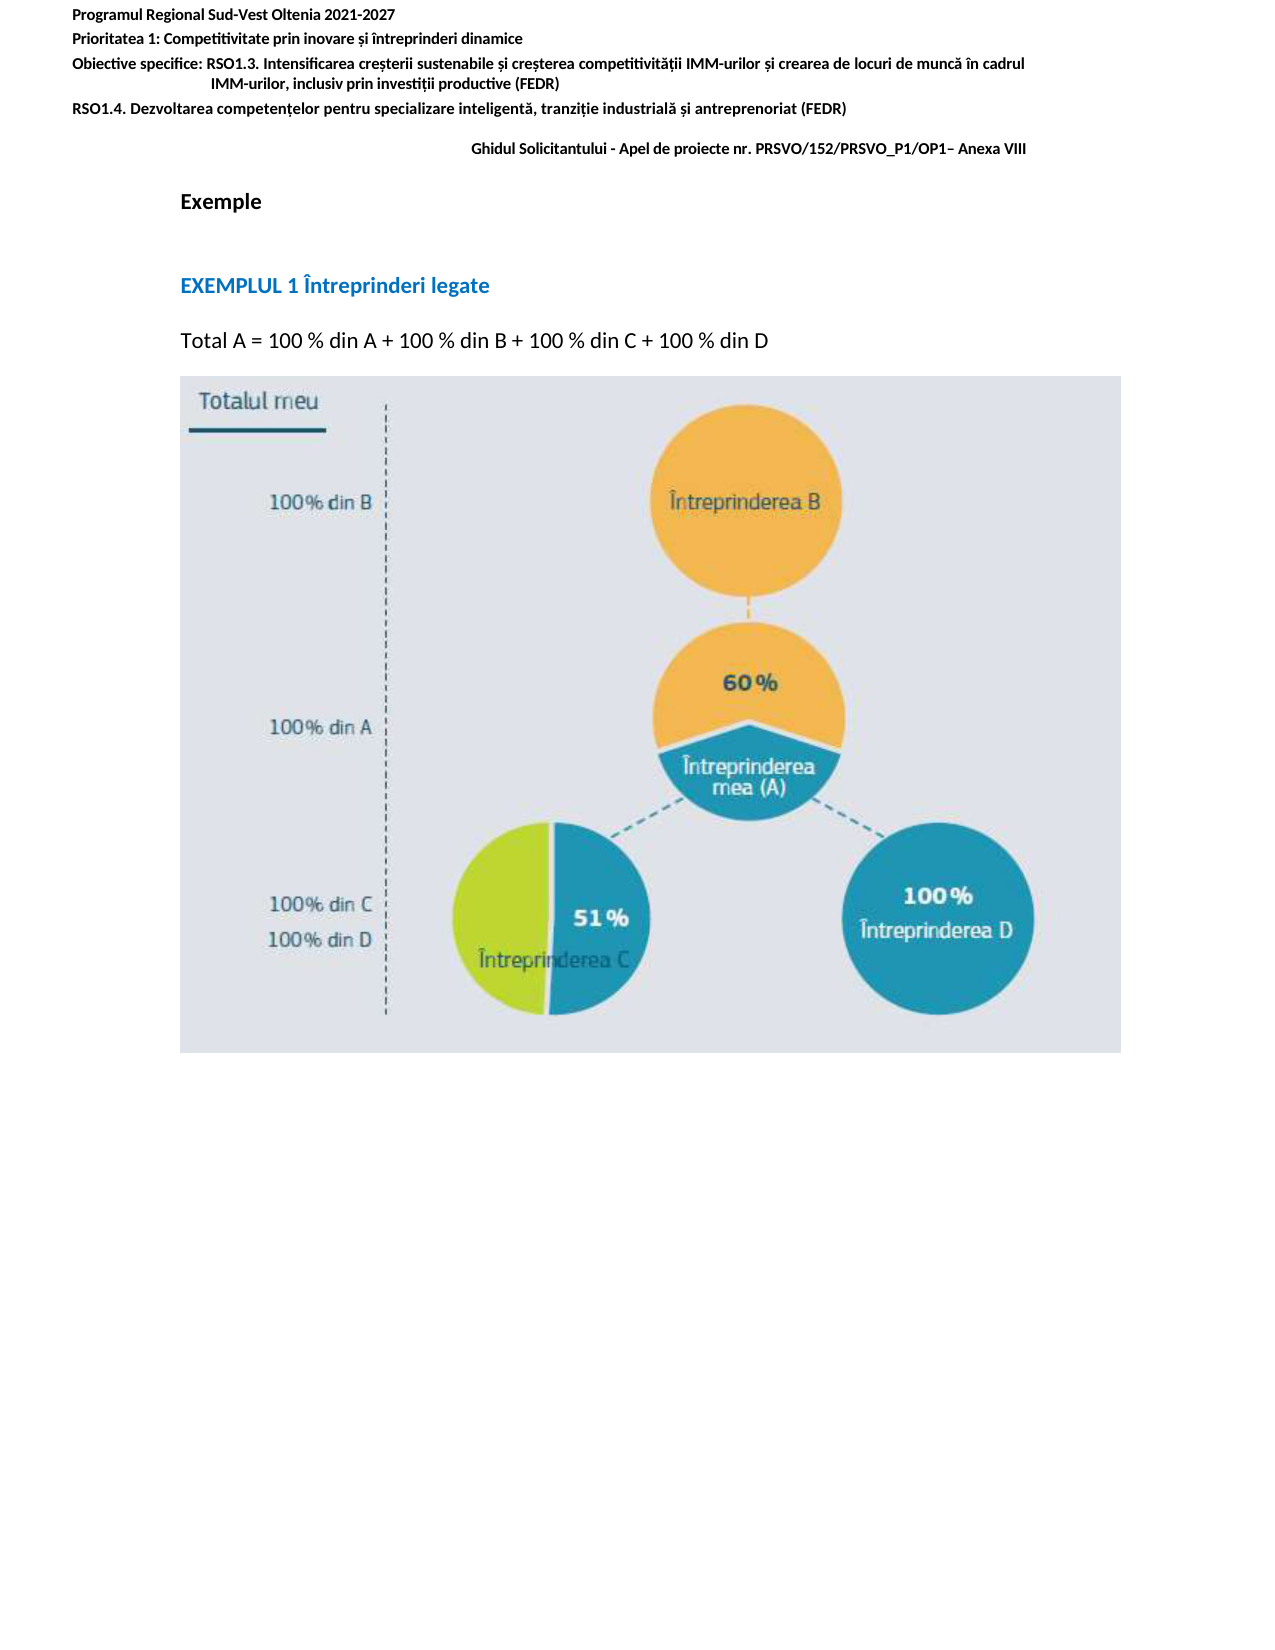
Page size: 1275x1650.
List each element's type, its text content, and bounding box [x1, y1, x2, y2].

text Total A = 100 % din A + 100 % din B + 100 % din C + 100 % din D [180, 326, 1032, 354]
subtitle Exemple [180, 187, 1032, 215]
picture [179, 376, 1121, 1053]
subtitle EXEMPLUL 1 Întreprinderi legate [180, 271, 926, 299]
